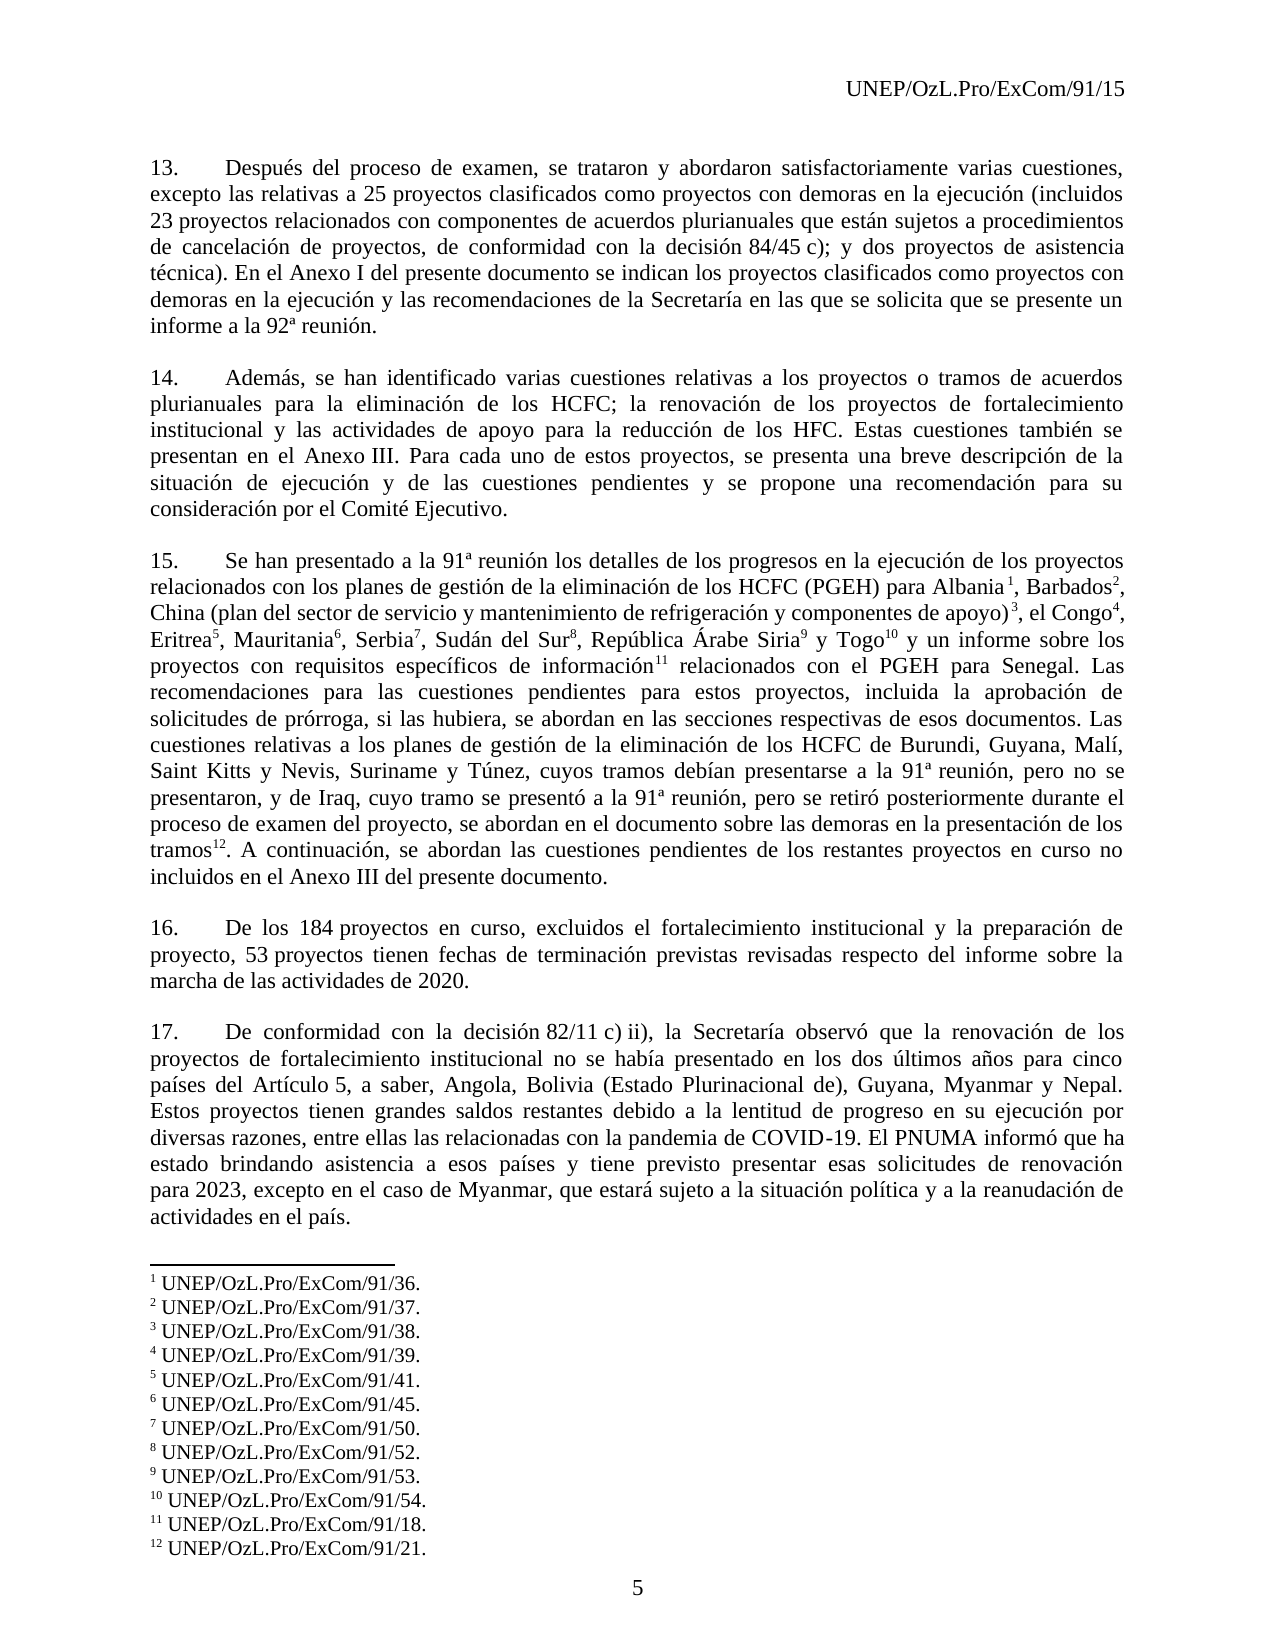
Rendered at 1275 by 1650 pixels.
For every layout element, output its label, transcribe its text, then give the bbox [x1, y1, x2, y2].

subtitle Además, se han identificado varias cuestiones relativas a los proyectos o tramos de acuerdos plurianuales para la eliminación de los HCFC; la renovación de los proyectos de fortalecimiento institucional y las actividades de apoyo para la reducción de los HFC. Estas cuestiones también se presentan en el Anexo III. Para cada uno de estos proyectos, se presenta una breve descripción de la situación de ejecución y de las cuestiones pendientes y se propone una recomendación para su consideración por el Comité Ejecutivo. [150, 363, 1125, 522]
subtitle Después del proceso de examen, se trataron y abordaron satisfactoriamente varias cuestiones, excepto las relativas a 25 proyectos clasificados como proyectos con demoras en la ejecución (incluidos 23 proyectos relacionados con componentes de acuerdos plurianuales que están sujetos a procedimientos de cancelación de proyectos, de conformidad con la decisión 84/45 c); y dos proyectos de asistencia técnica). En el Anexo I del presente documento se indican los proyectos clasificados como proyectos con demoras en la ejecución y las recomendaciones de la Secretaría en las que se solicita que se presente un informe a la 92ª reunión. [150, 154, 1125, 338]
subtitle Se han presentado a la 91ª reunión los detalles de los progresos en la ejecución de los proyectos relacionados con los planes de gestión de la eliminación de los HCFC (PGEH) para Albania, Barbados, China (plan del sector de servicio y mantenimiento de refrigeración y componentes de apoyo), el Congo, Eritrea, Mauritania, Serbia, Sudán del Sur, República Árabe Siria y Togo y un informe sobre los proyectos con requisitos específicos de información relacionados con el PGEH para Senegal. Las recomendaciones para las cuestiones pendientes para estos proyectos, incluida la aprobación de solicitudes de prórroga, si las hubiera, se abordan en las secciones respectivas de esos documentos. Las cuestiones relativas a los planes de gestión de la eliminación de los HCFC de Burundi, Guyana, Malí, Saint Kitts y Nevis, Suriname y Túnez, cuyos tramos debían presentarse a la 91ª reunión, pero no se presentaron, y de Iraq, cuyo tramo se presentó a la 91ª reunión, pero se retiró posteriormente durante el proceso de examen del proyecto, se abordan en el documento sobre las demoras en la presentación de los tramos. A continuación, se abordan las cuestiones pendientes de los restantes proyectos en curso no incluidos en el Anexo III del presente documento. [150, 547, 1125, 889]
subtitle De conformidad con la decisión 82/11 c) ii), la Secretaría observó que la renovación de los proyectos de fortalecimiento institucional no se había presentado en los dos últimos años para cinco países del Artículo 5, a saber, Angola, Bolivia (Estado Plurinacional de), Guyana, Myanmar y Nepal. Estos proyectos tienen grandes saldos restantes debido a la lentitud de progreso en su ejecución por diversas razones, entre ellas las relacionadas con la pandemia de COVID-19. El PNUMA informó que ha estado brindando asistencia a esos países y tiene previsto presentar esas solicitudes de renovación para 2023, excepto en el caso de Myanmar, que estará sujeto a la situación política y a la reanudación de actividades en el país. [150, 1018, 1125, 1229]
subtitle De los 184 proyectos en curso, excluidos el fortalecimiento institucional y la preparación de proyecto, 53 proyectos tienen fechas de terminación previstas revisadas respecto del informe sobre la marcha de las actividades de 2020. [150, 914, 1125, 993]
